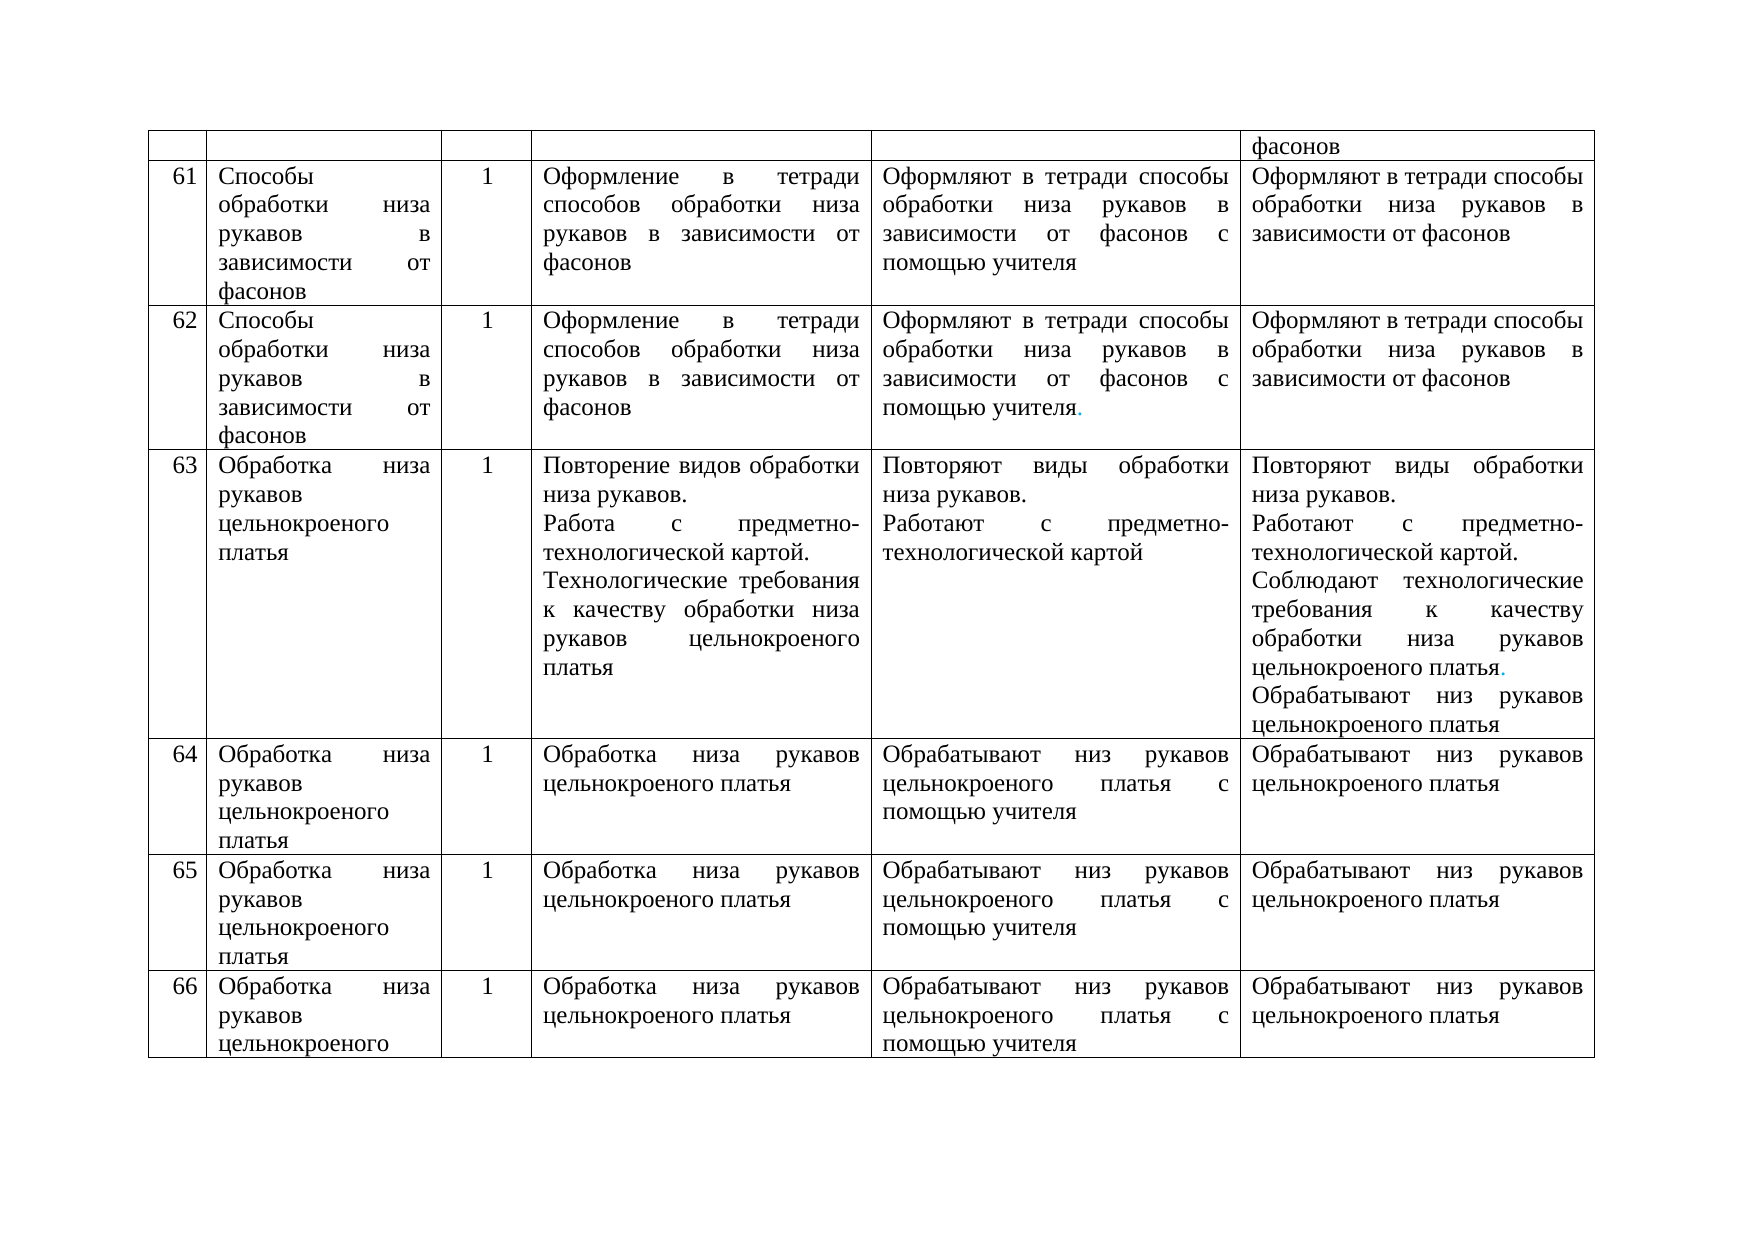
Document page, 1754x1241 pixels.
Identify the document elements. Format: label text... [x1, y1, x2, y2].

table_cell Оформляют в тетради способы обработки низа рукавов в зависимости от фасонов [1241, 161, 1594, 304]
table_cell Обработка низа рукавов цельнокроеного платья [532, 855, 871, 970]
table_cell 60 [149, 131, 206, 160]
table_cell Повторяют виды обработки низа рукавов. Работают с предметно-технологической картой [872, 450, 1240, 738]
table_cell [207, 971, 441, 1057]
table_cell Обрабатывают низ рукавов цельнокроеного платья [1241, 739, 1594, 854]
table_cell Обработка низа рукавов цельнокроеного платья [207, 450, 441, 738]
table_cell Способы обработки низа рукавов в зависимости от фасонов [207, 306, 441, 449]
table_cell 1 [442, 131, 531, 160]
table_cell Обрабатывают низ рукавов цельнокроеного платья с помощью учителя [872, 855, 1240, 970]
table_cell Обрабатывают низ рукавов цельнокроеного платья с помощью учителя [872, 739, 1240, 854]
table_cell 1 [442, 306, 531, 449]
table_cell Обрабатывают низ рукавов цельнокроеного платья [1241, 855, 1594, 970]
table_cell Оформляют в тетради способы обработки низа рукавов в зависимости от фасонов с помощью учителя. [872, 306, 1240, 449]
table_cell 1 [442, 161, 531, 304]
table_cell 1 [442, 739, 531, 854]
table_cell Оформляют в тетради способы обработки низа рукавов в зависимости от фасонов [1241, 306, 1594, 449]
table_cell Обработка низа рукавов цельнокроеного платья [532, 739, 871, 854]
table_cell Оформление в тетради способов обработки низа рукавов в зависимости от фасонов [532, 306, 871, 449]
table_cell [532, 131, 871, 160]
table_cell Оформление в тетради способов обработки низа рукавов в зависимости от фасонов [532, 161, 871, 304]
table_cell 64 [149, 739, 206, 854]
table_cell Повторяют виды обработки низа рукавов. Работают с предметно-технологической картой. Соблюдают технологические требования к качеству обработки низа рукавов цельнокроеного платья. Обрабатывают низ рукавов цельнокроеного платья [1241, 450, 1594, 738]
table_cell Обработка низа рукавов цельнокроеного платья [207, 855, 441, 970]
table_cell 63 [149, 450, 206, 738]
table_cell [872, 131, 1240, 160]
table_cell 66 [149, 971, 206, 1057]
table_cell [532, 971, 871, 1057]
table_cell Способы обработки низа рукавов в зависимости от фасонов [207, 161, 441, 304]
table_cell 65 [149, 855, 206, 970]
table_cell Оформляют в тетради способы обработки низа рукавов в зависимости от фасонов с помощью учителя [872, 161, 1240, 304]
table_cell 1 [442, 971, 531, 1057]
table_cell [1241, 971, 1594, 1057]
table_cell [1241, 131, 1594, 160]
table_cell 1 [442, 450, 531, 738]
table_cell 62 [149, 306, 206, 449]
table_cell 1 [442, 855, 531, 970]
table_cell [872, 971, 1240, 1057]
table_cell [207, 131, 441, 160]
table_cell 61 [149, 161, 206, 304]
table_cell Повторение видов обработки низа рукавов. Работа с предметно-технологической картой. Технологические требования к качеству обработки низа рукавов цельнокроеного платья [532, 450, 871, 738]
table_cell Обработка низа рукавов цельнокроеного платья [207, 739, 441, 854]
